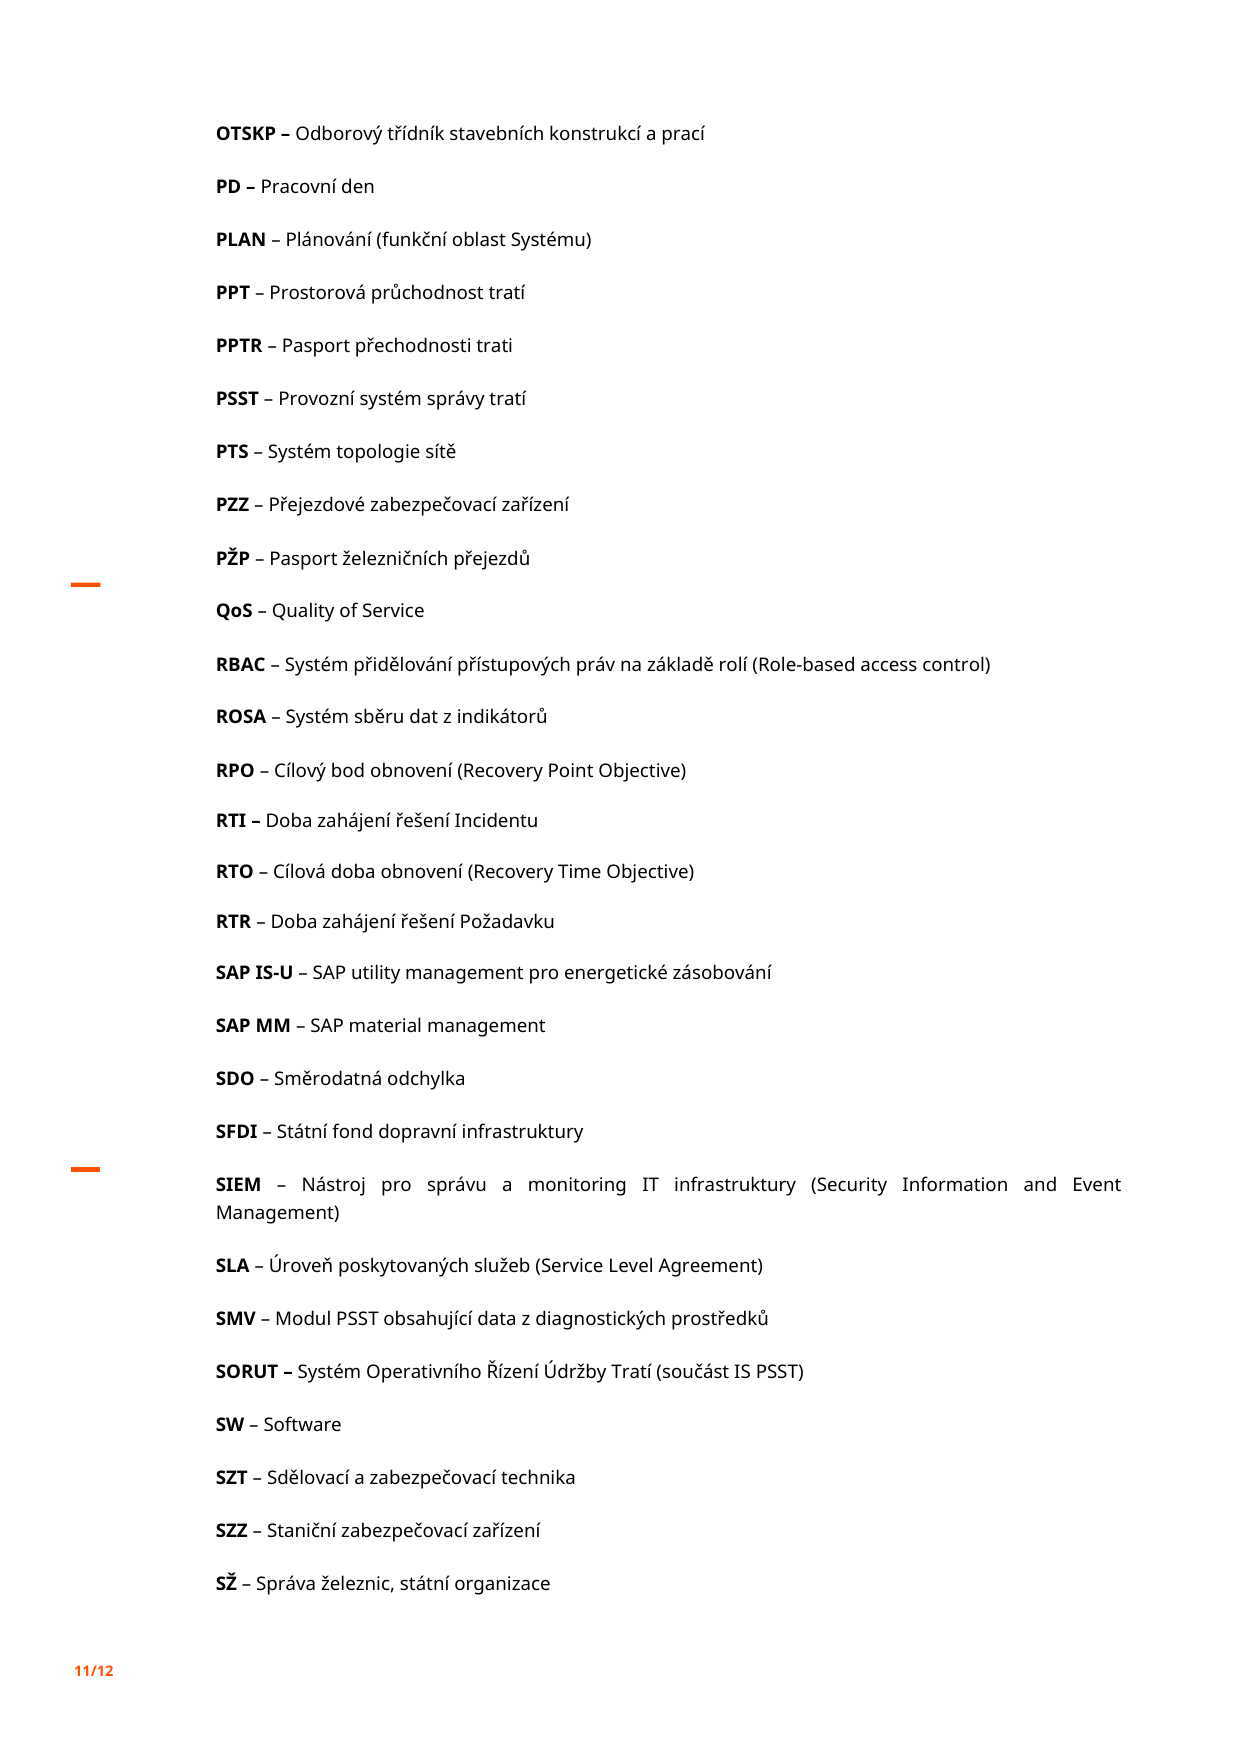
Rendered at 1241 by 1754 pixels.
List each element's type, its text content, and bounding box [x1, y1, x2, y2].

text PTS – Systém topologie sítě [216, 439, 1122, 464]
text SZT – Sdělovací a zabezpečovací technika [216, 1464, 1122, 1490]
text RTR – Doba zahájení řešení Požadavku [216, 908, 1122, 934]
text SAP MM – SAP material management [216, 1012, 1122, 1037]
text RTO – Cílová doba obnovení (Recovery Time Objective) [216, 858, 1122, 883]
text SMV – Modul PSST obsahující data z diagnostických prostředků [216, 1305, 1122, 1331]
text PŽP – Pasport železničních přejezdů [216, 545, 1122, 570]
text PPT – Prostorová průchodnost tratí [216, 280, 1122, 305]
text SDO – Směrodatná odchylka [216, 1065, 1122, 1091]
text PZZ – Přejezdové zabezpečovací zařízení [216, 492, 1122, 517]
text SZZ – Staniční zabezpečovací zařízení [216, 1517, 1122, 1543]
text PLAN – Plánování (funkční oblast Systému) [216, 227, 1122, 252]
text RBAC – Systém přidělování přístupových práv na základě rolí (Role-based access control) [216, 651, 1122, 676]
text SIEM – Nástroj pro správu a monitoring IT infrastruktury (Security Information and Event Management) [216, 1171, 1122, 1224]
text SORUT – Systém Operativního Řízení Údržby Tratí (součást IS PSST) [216, 1358, 1122, 1384]
text SAP IS-U – SAP utility management pro energetické zásobování [216, 959, 1122, 984]
text PPTR – Pasport přechodnosti trati [216, 333, 1122, 358]
text ROSA – Systém sběru dat z indikátorů [216, 704, 1122, 729]
text SW – Software [216, 1411, 1122, 1437]
text QoS – Quality of Service [216, 598, 1122, 623]
text RPO – Cílový bod obnovení (Recovery Point Objective) [216, 757, 1122, 782]
text SLA – Úroveň poskytovaných služeb (Service Level Agreement) [216, 1252, 1122, 1278]
text SFDI – Státní fond dopravní infrastruktury [216, 1118, 1122, 1143]
text OTSKP – Odborový třídník stavebních konstrukcí a prací [216, 121, 1122, 146]
text PD – Pracovní den [216, 174, 1122, 199]
text RTI – Doba zahájení řešení Incidentu [216, 807, 1122, 833]
text SŽ – Správa železnic, státní organizace [216, 1570, 1122, 1596]
text PSST – Provozní systém správy tratí [216, 386, 1122, 411]
